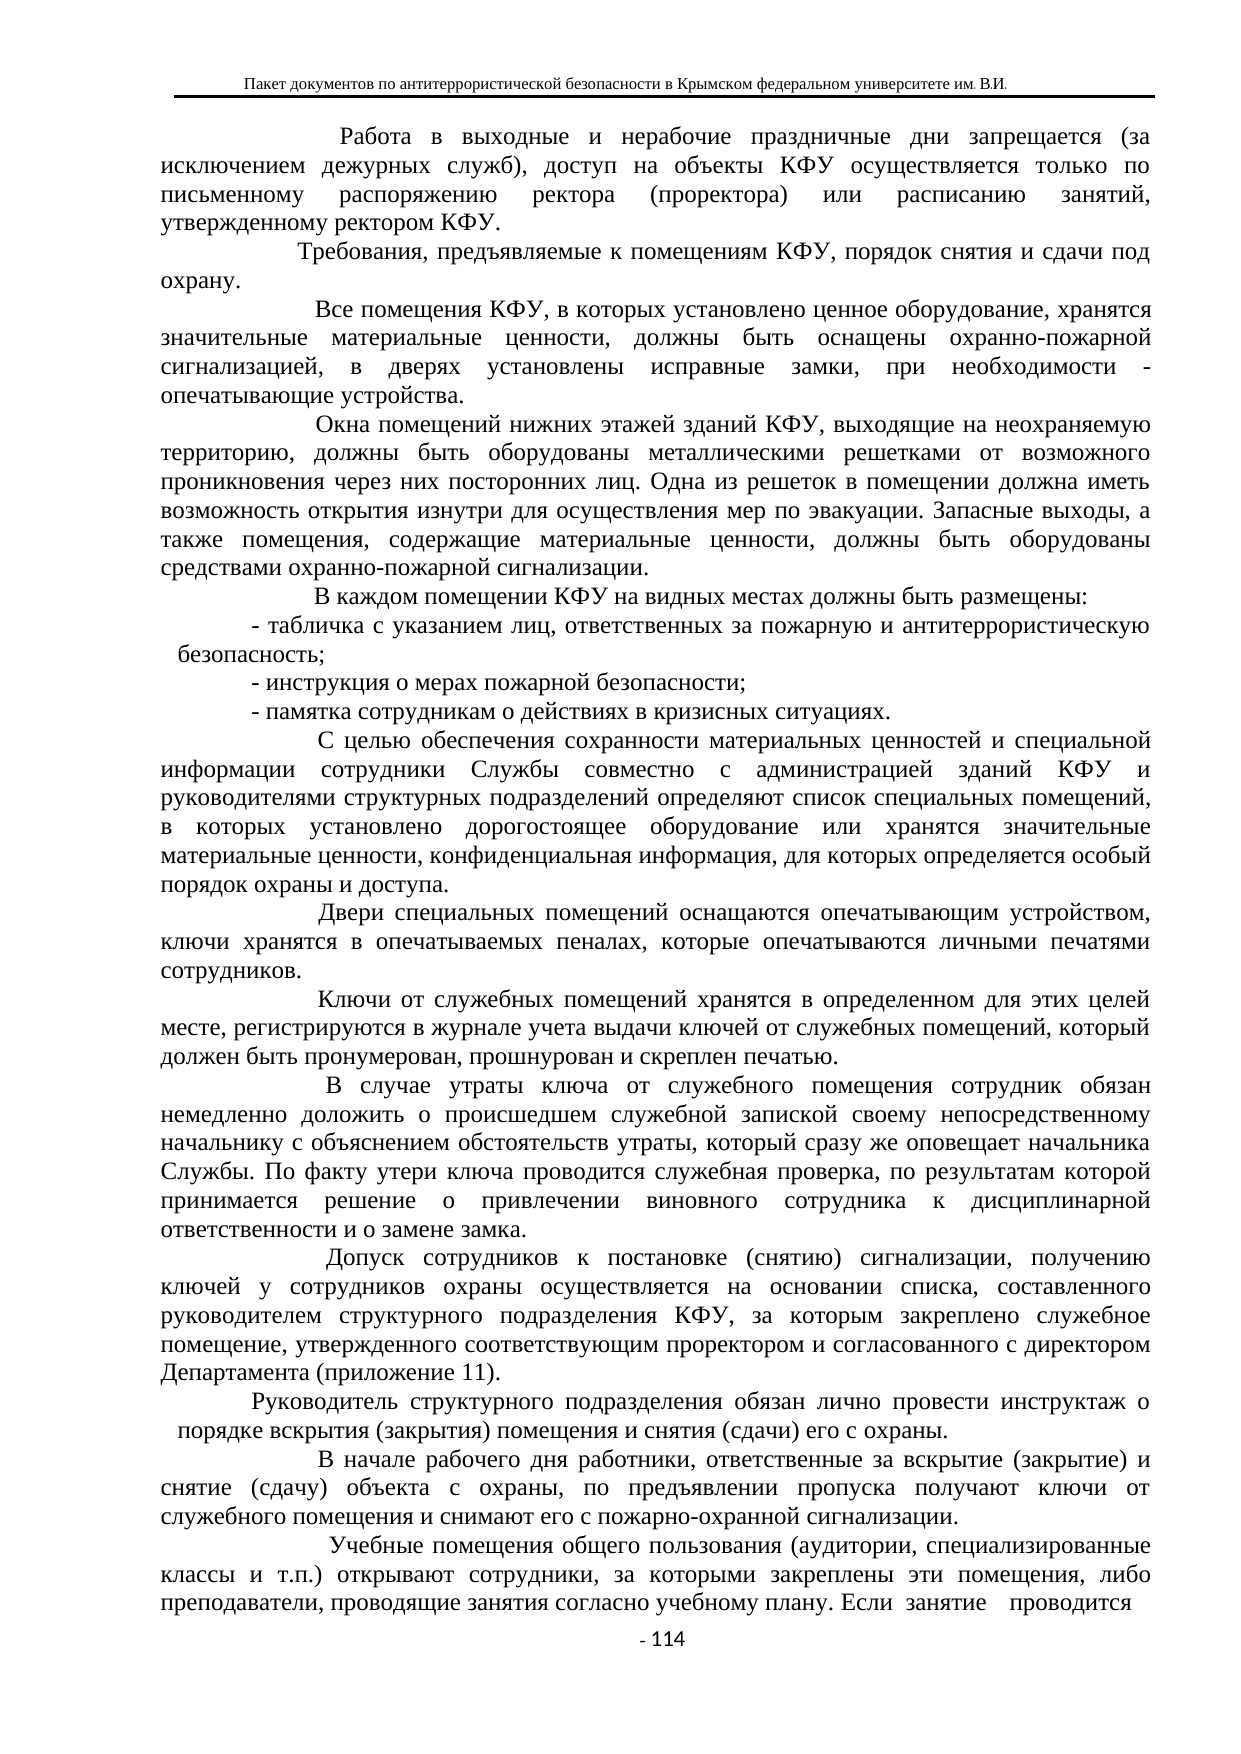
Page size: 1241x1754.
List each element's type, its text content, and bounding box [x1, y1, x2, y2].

list Учебные помещения общего пользования (аудитории, специализированные классы и т.п.) открывают сотрудники, за которыми закреплены эти помещения, либо преподаватели, проводящие занятия согласно учебному плану. Если занятие проводится [160, 1530, 1152, 1616]
text Руководитель структурного подразделения обязан лично провести инструктаж о порядке вскрытия (закрытия) помещения и снятия (сдачи) его с охраны. [177, 1386, 1151, 1444]
list инструкция о мерах пожарной безопасности; [251, 667, 1167, 696]
list В случае утраты ключа от служебного помещения сотрудник обязан немедленно доложить о происшедшем служебной запиской своему непосредственному начальнику с объяснением обстоятельств утраты, который сразу же оповещает начальника Службы. По факту утери ключа проводится служебная проверка, по результатам которой принимается решение о привлечении виновного сотрудника к дисциплинарной ответственности и о замене замка. [160, 1070, 1152, 1242]
list В каждом помещении КФУ на видных местах должны быть размещены: [251, 581, 1167, 610]
list Ключи от служебных помещений хранятся в определенном для этих целей месте, регистрируются в журнале учета выдачи ключей от служебных помещений, который должен быть пронумерован, прошнурован и скреплен печатью. [160, 984, 1151, 1070]
list С целью обеспечения сохранности материальных ценностей и специальной информации сотрудники Службы совместно с администрацией зданий КФУ и руководителями структурных подразделений определяют список специальных помещений, в которых установлено дорогостоящее оборудование или хранятся значительные материальные ценности, конфиденциальная информация, для которых определяется особый порядок охраны и доступа. [160, 725, 1152, 897]
list Требования, предъявляемые к помещениям КФУ, порядок снятия и сдачи под охрану. [160, 236, 1151, 294]
list Все помещения КФУ, в которых установлено ценное оборудование, хранятся значительные материальные ценности, должны быть оснащены охранно-пожарной сигнализацией, в дверях установлены исправные замки, при необходимости - опечатывающие устройства. [160, 294, 1152, 409]
list Окна помещений нижних этажей зданий КФУ, выходящие на неохраняемую территорию, должны быть оборудованы металлическими решетками от возможного проникновения через них посторонних лиц. Одна из решеток в помещении должна иметь возможность открытия изнутри для осуществления мер по эвакуации. Запасные выходы, а также помещения, содержащие материальные ценности, должны быть оборудованы средствами охранно-пожарной сигнализации. [160, 409, 1152, 581]
list памятка сотрудникам о действиях в кризисных ситуациях. [251, 696, 1167, 725]
list табличка с указанием лиц, ответственных за пожарную и антитеррористическую безопасность; [177, 610, 1151, 667]
list В начале рабочего дня работники, ответственные за вскрытие (закрытие) и снятие (сдачу) объекта с охраны, по предъявлении пропуска получают ключи от служебного помещения и снимают его с пожарно-охранной сигнализации. [160, 1444, 1151, 1530]
list Допуск сотрудников к постановке (снятию) сигнализации, получению ключей у сотрудников охраны осуществляется на основании списка, составленного руководителем структурного подразделения КФУ, за которым закреплено служебное помещение, утвержденного соответствующим проректором и согласованного с директором Департамента (приложение 11). [160, 1242, 1152, 1386]
list Двери специальных помещений оснащаются опечатывающим устройством, ключи хранятся в опечатываемых пеналах, которые опечатываются личными печатями сотрудников. [160, 897, 1151, 984]
list Работа в выходные и нерабочие праздничные дни запрещается (за исключением дежурных служб), доступ на объекты КФУ осуществляется только по письменному распоряжению ректора (проректора) или расписанию занятий, утвержденному ректором КФУ. [160, 121, 1151, 236]
